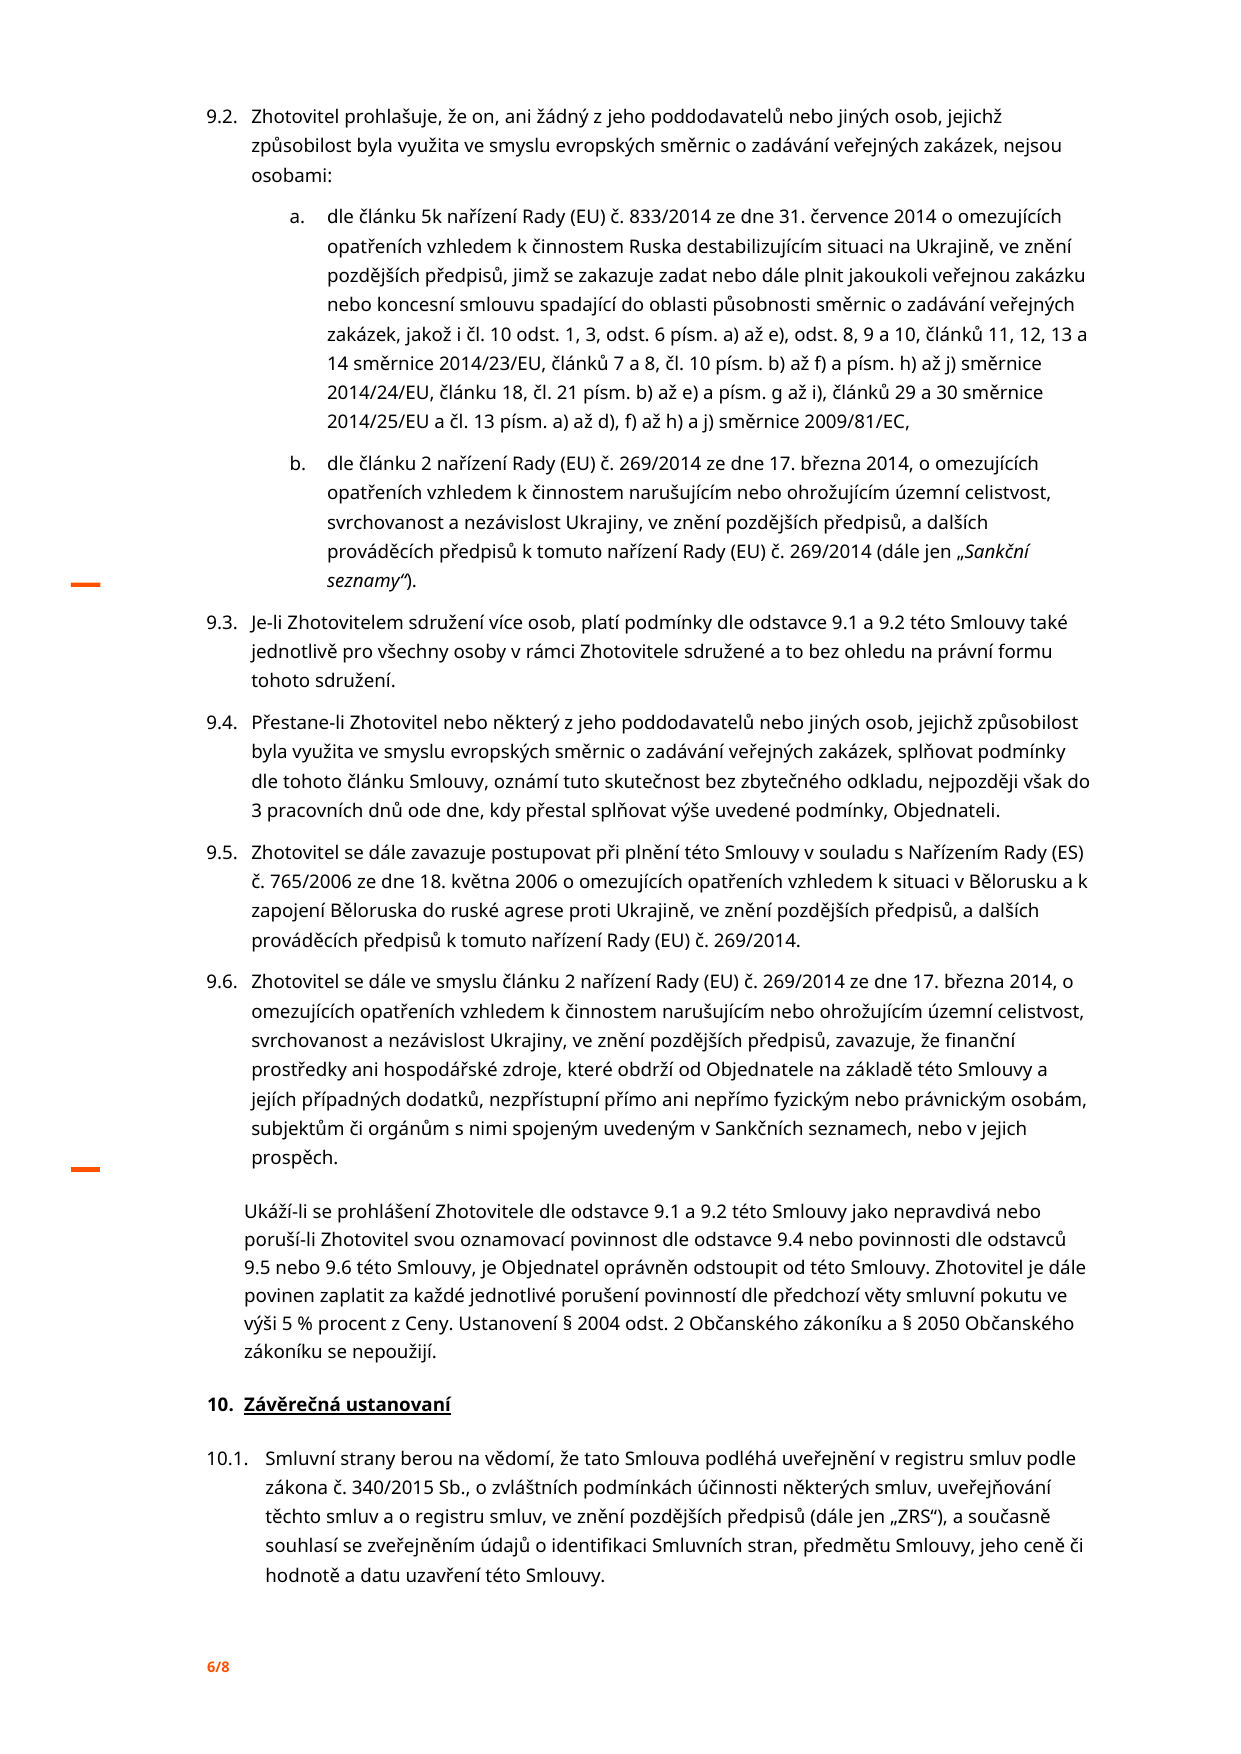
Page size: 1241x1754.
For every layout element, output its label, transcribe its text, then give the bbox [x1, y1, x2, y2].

subtitle Závěrečná ustanovaní [207, 1392, 1093, 1417]
subtitle Zhotovitel se dále zavazuje postupovat při plnění této Smlouvy v souladu s Nařízením Rady (ES) č. 765/2006 ze dne 18. května 2006 o omezujících opatřeních vzhledem k situaci v Bělorusku a k zapojení Běloruska do ruské agrese proti Ukrajině, ve znění pozdějších předpisů, a dalších prováděcích předpisů k tomuto nařízení Rady (EU) č. 269/2014. [206, 839, 1093, 952]
subtitle Je-li Zhotovitelem sdružení více osob, platí podmínky dle odstavce 9.1 a 9.2 této Smlouvy také jednotlivě pro všechny osoby v rámci Zhotovitele sdružené a to bez ohledu na právní formu tohoto sdružení. [206, 609, 1093, 693]
subtitle Přestane-li Zhotovitel nebo některý z jeho poddodavatelů nebo jiných osob, jejichž způsobilost byla využita ve smyslu evropských směrnic o zadávání veřejných zakázek, splňovat podmínky dle tohoto článku Smlouvy, oznámí tuto skutečnost bez zbytečného odkladu, nejpozději však do 3 pracovních dnů ode dne, kdy přestal splňovat výše uvedené podmínky, Objednateli. [206, 709, 1093, 823]
subtitle Ukáží-li se prohlášení Zhotovitele dle odstavce 9.1 a 9.2 této Smlouvy jako nepravdivá nebo poruší-li Zhotovitel svou oznamovací povinnost dle odstavce 9.4 nebo povinnosti dle odstavců 9.5 nebo 9.6 této Smlouvy, je Objednatel oprávněn odstoupit od této Smlouvy. Zhotovitel je dále povinen zaplatit za každé jednotlivé porušení povinností dle předchozí věty smluvní pokutu ve výši 5 % procent z Ceny. Ustanovení § 2004 odst. 2 Občanského zákoníku a § 2050 Občanského zákoníku se nepoužijí. [244, 1199, 1093, 1364]
subtitle Zhotovitel prohlašuje, že on, ani žádný z jeho poddodavatelů nebo jiných osob, jejichž způsobilost byla využita ve smyslu evropských směrnic o zadávání veřejných zakázek, nejsou osobami: [206, 103, 1093, 187]
subtitle Smluvní strany berou na vědomí, že tato Smlouva podléhá uveřejnění v registru smluv podle zákona č. 340/2015 Sb., o zvláštních podmínkách účinnosti některých smluv, uveřejňování těchto smluv a o registru smluv, ve znění pozdějších předpisů (dále jen „ZRS“), a současně souhlasí se zveřejněním údajů o identifikaci Smluvních stran, předmětu Smlouvy, jeho ceně či hodnotě a datu uzavření této Smlouvy. [206, 1445, 1093, 1587]
subtitle dle článku 2 nařízení Rady (EU) č. 269/2014 ze dne 17. března 2014, o omezujících opatřeních vzhledem k činnostem narušujícím nebo ohrožujícím územní celistvost, svrchovanost a nezávislost Ukrajiny, ve znění pozdějších předpisů, a dalších prováděcích předpisů k tomuto nařízení Rady (EU) č. 269/2014 (dále jen „Sankční seznamy“). [289, 450, 1093, 593]
subtitle Zhotovitel se dále ve smyslu článku 2 nařízení Rady (EU) č. 269/2014 ze dne 17. března 2014, o omezujících opatřeních vzhledem k činnostem narušujícím nebo ohrožujícím územní celistvost, svrchovanost a nezávislost Ukrajiny, ve znění pozdějších předpisů, zavazuje, že finanční prostředky ani hospodářské zdroje, které obdrží od Objednatele na základě této Smlouvy a jejích případných dodatků, nezpřístupní přímo ani nepřímo fyzickým nebo právnickým osobám, subjektům či orgánům s nimi spojeným uvedeným v Sankčních seznamech, nebo v jejich prospěch. [206, 969, 1093, 1170]
subtitle dle článku 5k nařízení Rady (EU) č. 833/2014 ze dne 31. července 2014 o omezujících opatřeních vzhledem k činnostem Ruska destabilizujícím situaci na Ukrajině, ve znění pozdějších předpisů, jimž se zakazuje zadat nebo dále plnit jakoukoli veřejnou zakázku nebo koncesní smlouvu spadající do oblasti působnosti směrnic o zadávání veřejných zakázek, jakož i čl. 10 odst. 1, 3, odst. 6 písm. a) až e), odst. 8, 9 a 10, článků 11, 12, 13 a 14 směrnice 2014/23/EU, článků 7 a 8, čl. 10 písm. b) až f) a písm. h) až j) směrnice 2014/24/EU, článku 18, čl. 21 písm. b) až e) a písm. g až i), článků 29 a 30 směrnice 2014/25/EU a čl. 13 písm. a) až d), f) až h) a j) směrnice 2009/81/EC, [289, 204, 1093, 434]
